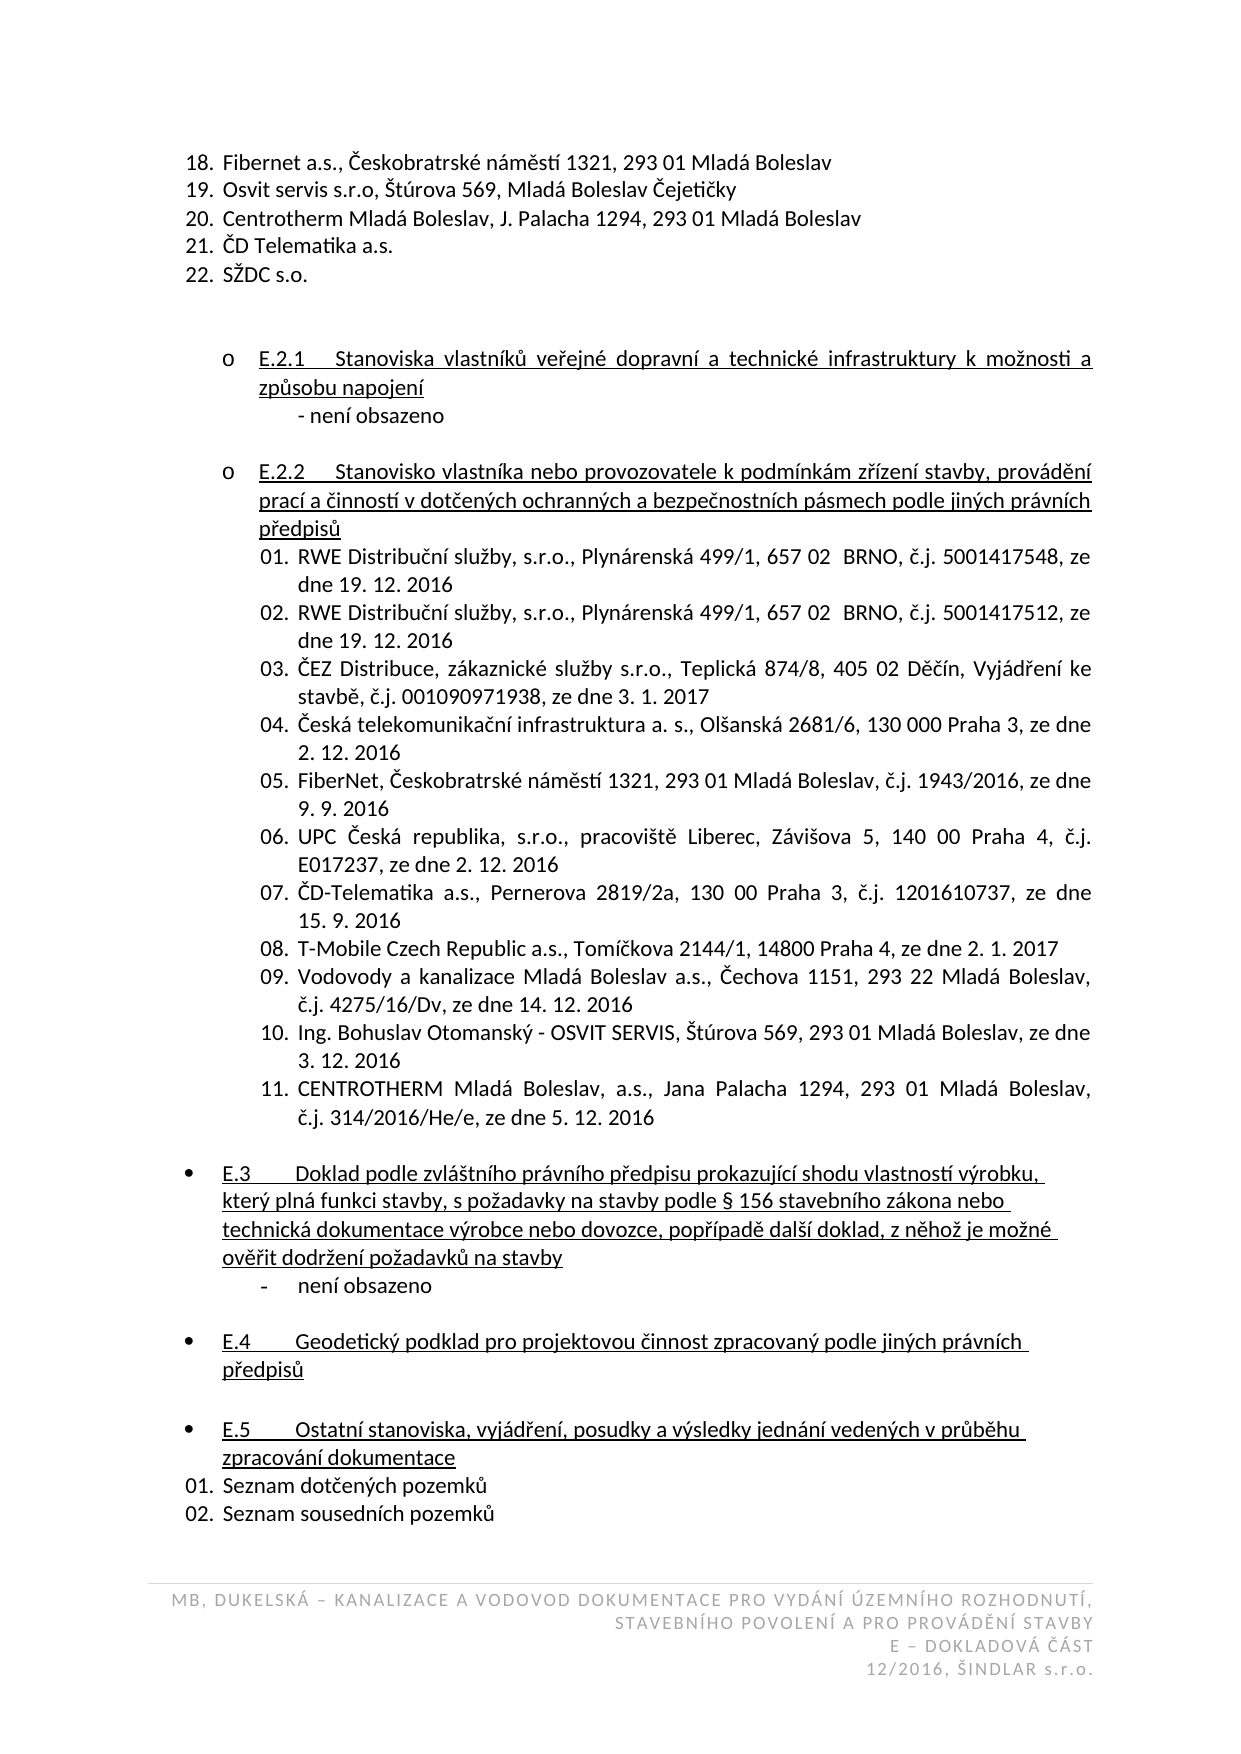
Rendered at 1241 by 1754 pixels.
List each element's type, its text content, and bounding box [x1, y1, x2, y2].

list Fibernet a.s., Českobratrské náměstí 1321, 293 01 Mladá Boleslav [185, 148, 1093, 176]
list ČD Telematika a.s. [185, 232, 1093, 260]
list UPC Česká republika, s.r.o., pracoviště Liberec, Závišova 5, 140 00 Praha 4, č.j. E017237, ze dne 2. 12. 2016 [260, 822, 1093, 878]
list RWE Distribuční služby, s.r.o., Plynárenská 499/1, 657 02 BRNO, č.j. 5001417548, ze dne 19. 12. 2016 [260, 542, 1093, 598]
list E.4 Geodetický podklad pro projektovou činnost zpracovaný podle jiných právních předpisů [185, 1327, 1093, 1383]
list E.5 Ostatní stanoviska, vyjádření, posudky a výsledky jednání vedených v průběhu zpracování dokumentace [185, 1415, 1093, 1471]
list CENTROTHERM Mladá Boleslav, a.s., Jana Palacha 1294, 293 01 Mladá Boleslav, č.j. 314/2016/He/e, ze dne 5. 12. 2016 [260, 1074, 1093, 1131]
list SŽDC s.o. [185, 260, 1093, 288]
list Centrotherm Mladá Boleslav, J. Palacha 1294, 293 01 Mladá Boleslav [185, 204, 1093, 232]
list RWE Distribuční služby, s.r.o., Plynárenská 499/1, 657 02 BRNO, č.j. 5001417512, ze dne 19. 12. 2016 [260, 598, 1093, 654]
list E.2.1 Stanoviska vlastníků veřejné dopravní a technické infrastruktury k možnosti a způsobu napojení [221, 344, 1093, 401]
list Seznam dotčených pozemků [185, 1471, 1093, 1499]
list Seznam sousedních pozemků [185, 1499, 1093, 1527]
list Vodovody a kanalizace Mladá Boleslav a.s., Čechova 1151, 293 22 Mladá Boleslav, č.j. 4275/16/Dv, ze dne 14. 12. 2016 [260, 962, 1093, 1018]
list E.3 Doklad podle zvláštního právního předpisu prokazující shodu vlastností výrobku, který plná funkci stavby, s požadavky na stavby podle § 156 stavebního zákona nebo technická dokumentace výrobce nebo dovozce, popřípadě další doklad, z něhož je možné ověřit dodržení požadavků na stavby [185, 1159, 1093, 1271]
text - není obsazeno [298, 401, 1093, 429]
list FiberNet, Českobratrské náměstí 1321, 293 01 Mladá Boleslav, č.j. 1943/2016, ze dne 9. 9. 2016 [260, 766, 1093, 822]
list není obsazeno [260, 1271, 1093, 1299]
list Ing. Bohuslav Otomanský - OSVIT SERVIS, Štúrova 569, 293 01 Mladá Boleslav, ze dne 3. 12. 2016 [260, 1018, 1093, 1074]
list Osvit servis s.r.o, Štúrova 569, Mladá Boleslav Čejetičky [185, 176, 1093, 204]
list T-Mobile Czech Republic a.s., Tomíčkova 2144/1, 14800 Praha 4, ze dne 2. 1. 2017 [260, 934, 1093, 962]
list ČEZ Distribuce, zákaznické služby s.r.o., Teplická 874/8, 405 02 Děčín, Vyjádření ke stavbě, č.j. 001090971938, ze dne 3. 1. 2017 [260, 654, 1093, 710]
list Česká telekomunikační infrastruktura a. s., Olšanská 2681/6, 130 000 Praha 3, ze dne 2. 12. 2016 [260, 710, 1093, 766]
list E.2.2 Stanovisko vlastníka nebo provozovatele k podmínkám zřízení stavby, provádění prací a činností v dotčených ochranných a bezpečnostních pásmech podle jiných právních předpisů [221, 457, 1093, 542]
list ČD-Telematika a.s., Pernerova 2819/2a, 130 00 Praha 3, č.j. 1201610737, ze dne 15. 9. 2016 [260, 878, 1093, 934]
